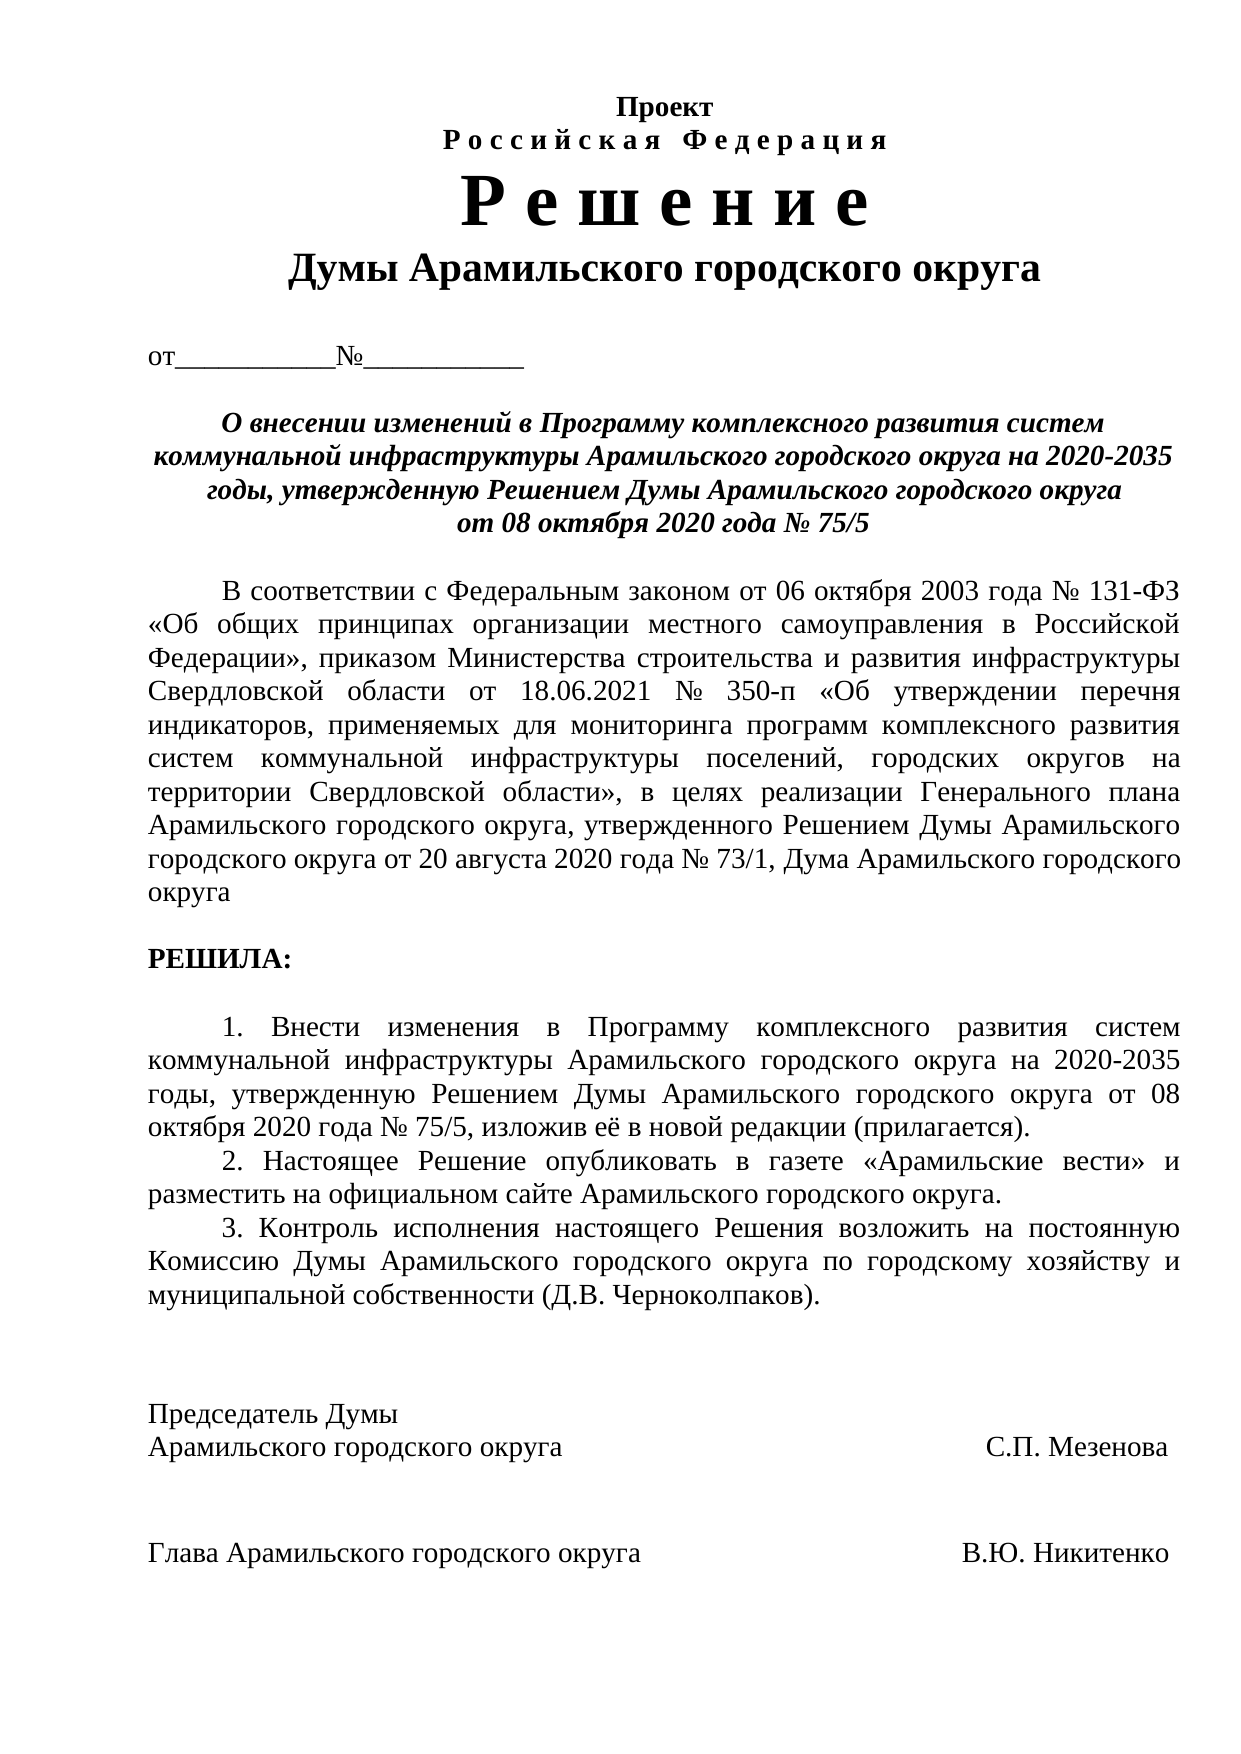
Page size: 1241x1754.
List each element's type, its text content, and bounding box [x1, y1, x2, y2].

text от___________№___________ [148, 338, 1181, 371]
text В соответствии с Федеральным законом от 06 октября 2003 года № 131-ФЗ «Об общих принципах организации местного самоуправления в Российской Федерации», приказом Министерства строительства и развития инфраструктуры Свердловской области от 18.06.2021 № 350-п «Об утверждении перечня индикаторов, применяемых для мониторинга программ комплексного развития систем коммунальной инфраструктуры поселений, городских округов на территории Свердловской области», в целях реализации Генерального плана Арамильского городского округа, утвержденного Решением Думы Арамильского городского округа от 20 августа 2020 года № 73/1, Дума Арамильского городского округа [148, 573, 1181, 908]
text Думы Арамильского городского округа [148, 242, 1181, 290]
text Председатель Думы [148, 1396, 1181, 1429]
text Глава Арамильского городского округа В.Ю. Никитенко [148, 1535, 1181, 1569]
text 3. Контроль исполнения настоящего Решения возложить на постоянную Комиссию Думы Арамильского городского округа по городскому хозяйству и муниципальной собственности (Д.В. Черноколпаков). [148, 1210, 1181, 1311]
list 1. Внести изменения в Программу комплексного развития систем коммунальной инфраструктуры Арамильского городского округа на 2020-2035 годы, утвержденную Решением Думы Арамильского городского округа от 08 октября 2020 года № 75/5, изложив её в новой редакции (прилагается). [148, 1009, 1181, 1143]
text Р о с с и й с к а я Ф е д е р а ц и я [148, 122, 1181, 156]
text Арамильского городского округа С.П. Мезенова [148, 1429, 1181, 1463]
text 2. Настоящее Решение опубликовать в газете «Арамильские вести» и разместить на официальном сайте Арамильского городского округа. [148, 1143, 1181, 1210]
text от 08 октября 2020 года № 75/5 [148, 506, 1181, 539]
text Р е ш е н и е [148, 156, 1181, 242]
text Проект [148, 89, 1181, 122]
text РЕШИЛА: [148, 942, 1181, 975]
text О внесении изменений в Программу комплексного развития систем коммунальной инфраструктуры Арамильского городского округа на 2020-2035 годы, утвержденную Решением Думы Арамильского городского округа [148, 405, 1181, 506]
